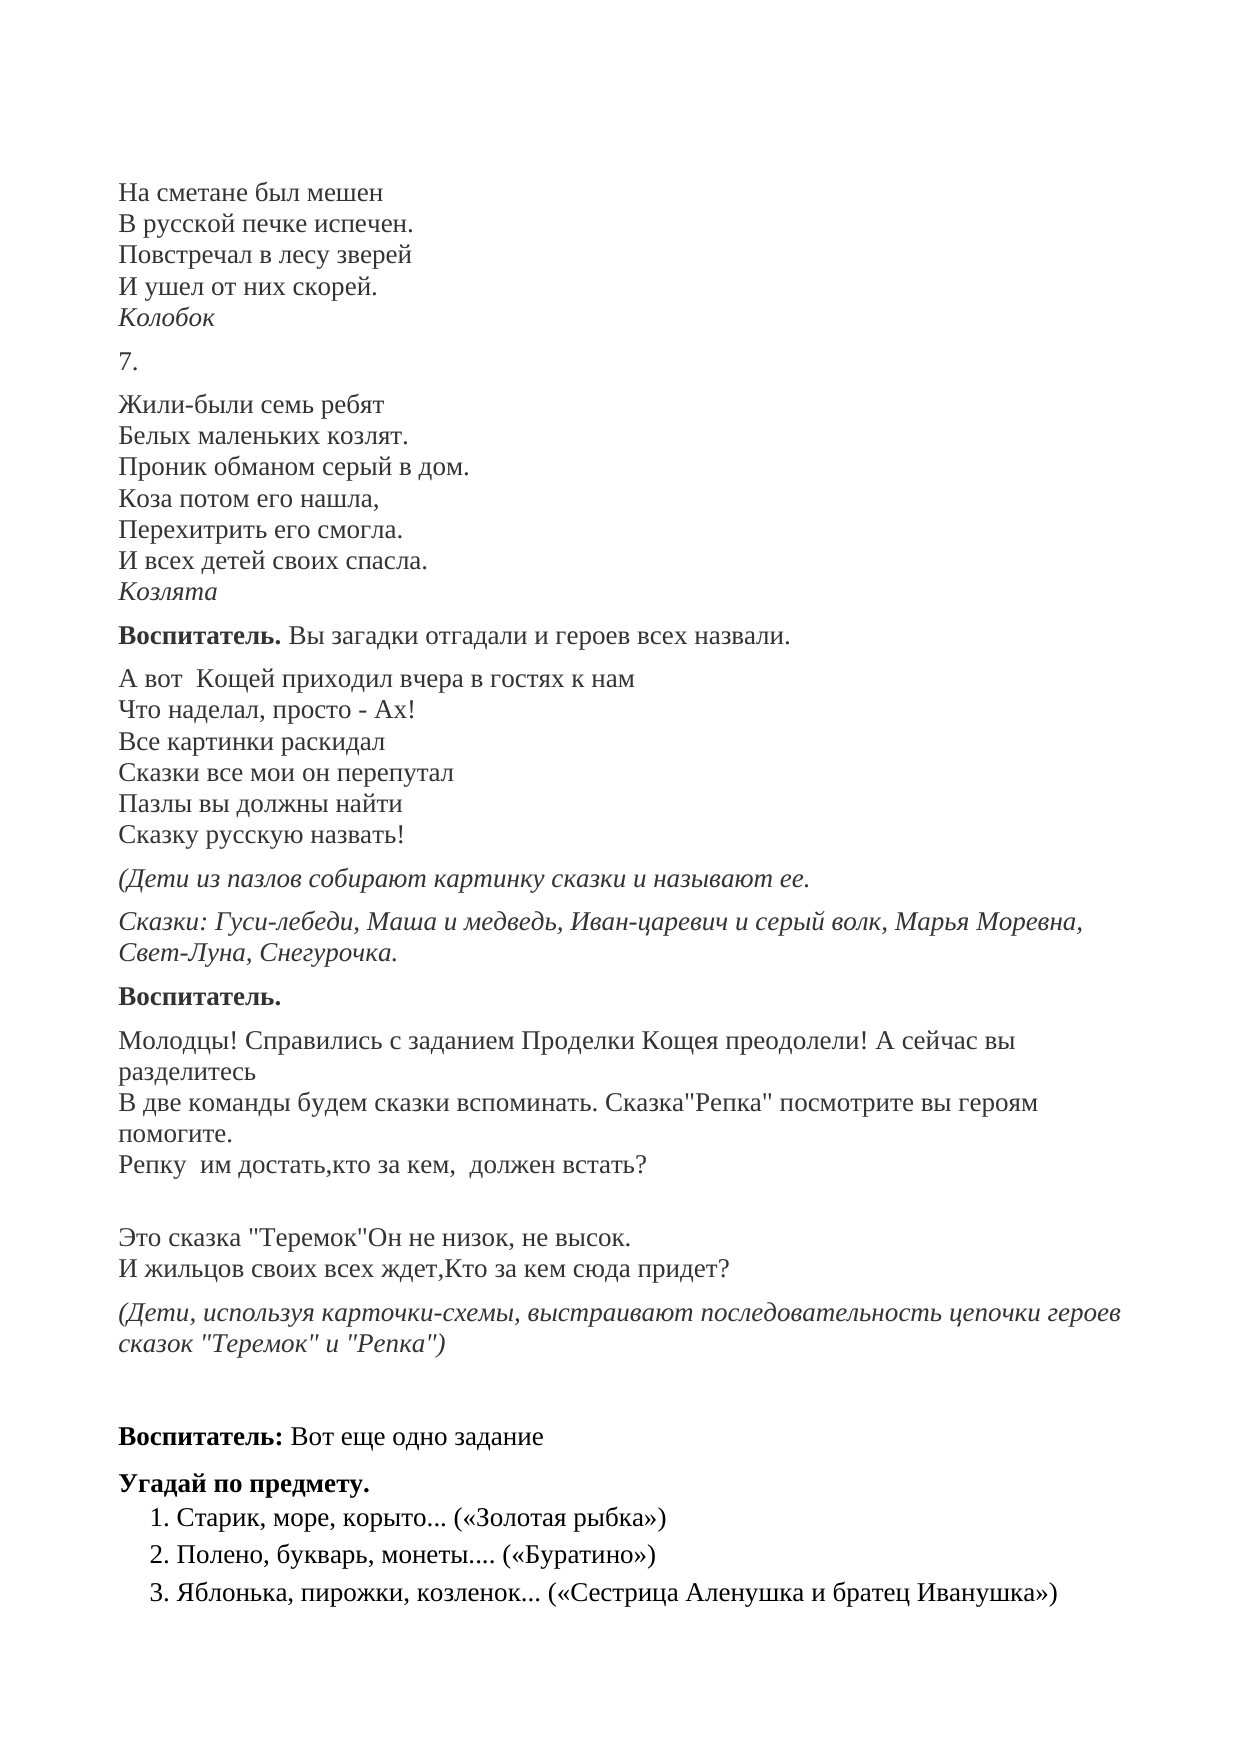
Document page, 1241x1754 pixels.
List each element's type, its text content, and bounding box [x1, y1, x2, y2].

text Это сказка "Теремок"Он не низок, не высок. И жильцов своих всех ждет,Кто за кем сюда придет? [118, 1221, 1122, 1283]
text Сказки: Гуси-лебеди, Маша и медведь, Иван-царевич и серый волк, Марья Моревна, Свет-Луна, Снегурочка. [118, 905, 1122, 968]
text Воспитатель: Вот еще одно задание [118, 1420, 1122, 1451]
text А вот Кощей приходил вчера в гостях к нам Что наделал, просто - Ах! Все картинки раскидал Сказки все мои он перепутал Пазлы вы должны найти Сказку русскую назвать! [118, 662, 1122, 849]
text 7. [118, 344, 1122, 376]
text Жили-были семь ребят Белых маленьких козлят. Проник обманом серый в дом. Коза потом его нашла, Перехитрить его смогла. И всех детей своих спасла. Козлята [118, 388, 1122, 606]
text Воспитатель. Вы загадки отгадали и героев всех назвали. [118, 619, 1122, 650]
text (Дети из пазлов собирают картинку сказки и называют ее. [118, 862, 1122, 893]
text 2. Полено, букварь, монеты.... («Буратино») [118, 1539, 1122, 1570]
text Угадай по предмету. [118, 1467, 1122, 1498]
text На сметане был мешен В русской печке испечен. Повстречал в лесу зверей И ушел от них скорей. Колобок [118, 176, 1122, 332]
text Воспитатель. [118, 980, 1122, 1011]
text (Дети, используя карточки-схемы, выстраивают последовательность цепочки героев сказок "Теремок" и "Репка") [118, 1296, 1122, 1358]
text 1. Старик, море, корыто... («Золотая рыбка») [118, 1501, 1122, 1532]
text Молодцы! Справились с заданием Проделки Кощея преодолели! А сейчас вы разделитесь В две команды будем сказки вспоминать. Сказка"Репка" посмотрите вы героям помогите. Репку им достать,кто за кем, должен встать? [118, 1024, 1122, 1208]
text 3. Яблонька, пирожки, козленок... («Сестрица Аленушка и братец Иванушка») [118, 1576, 1122, 1607]
